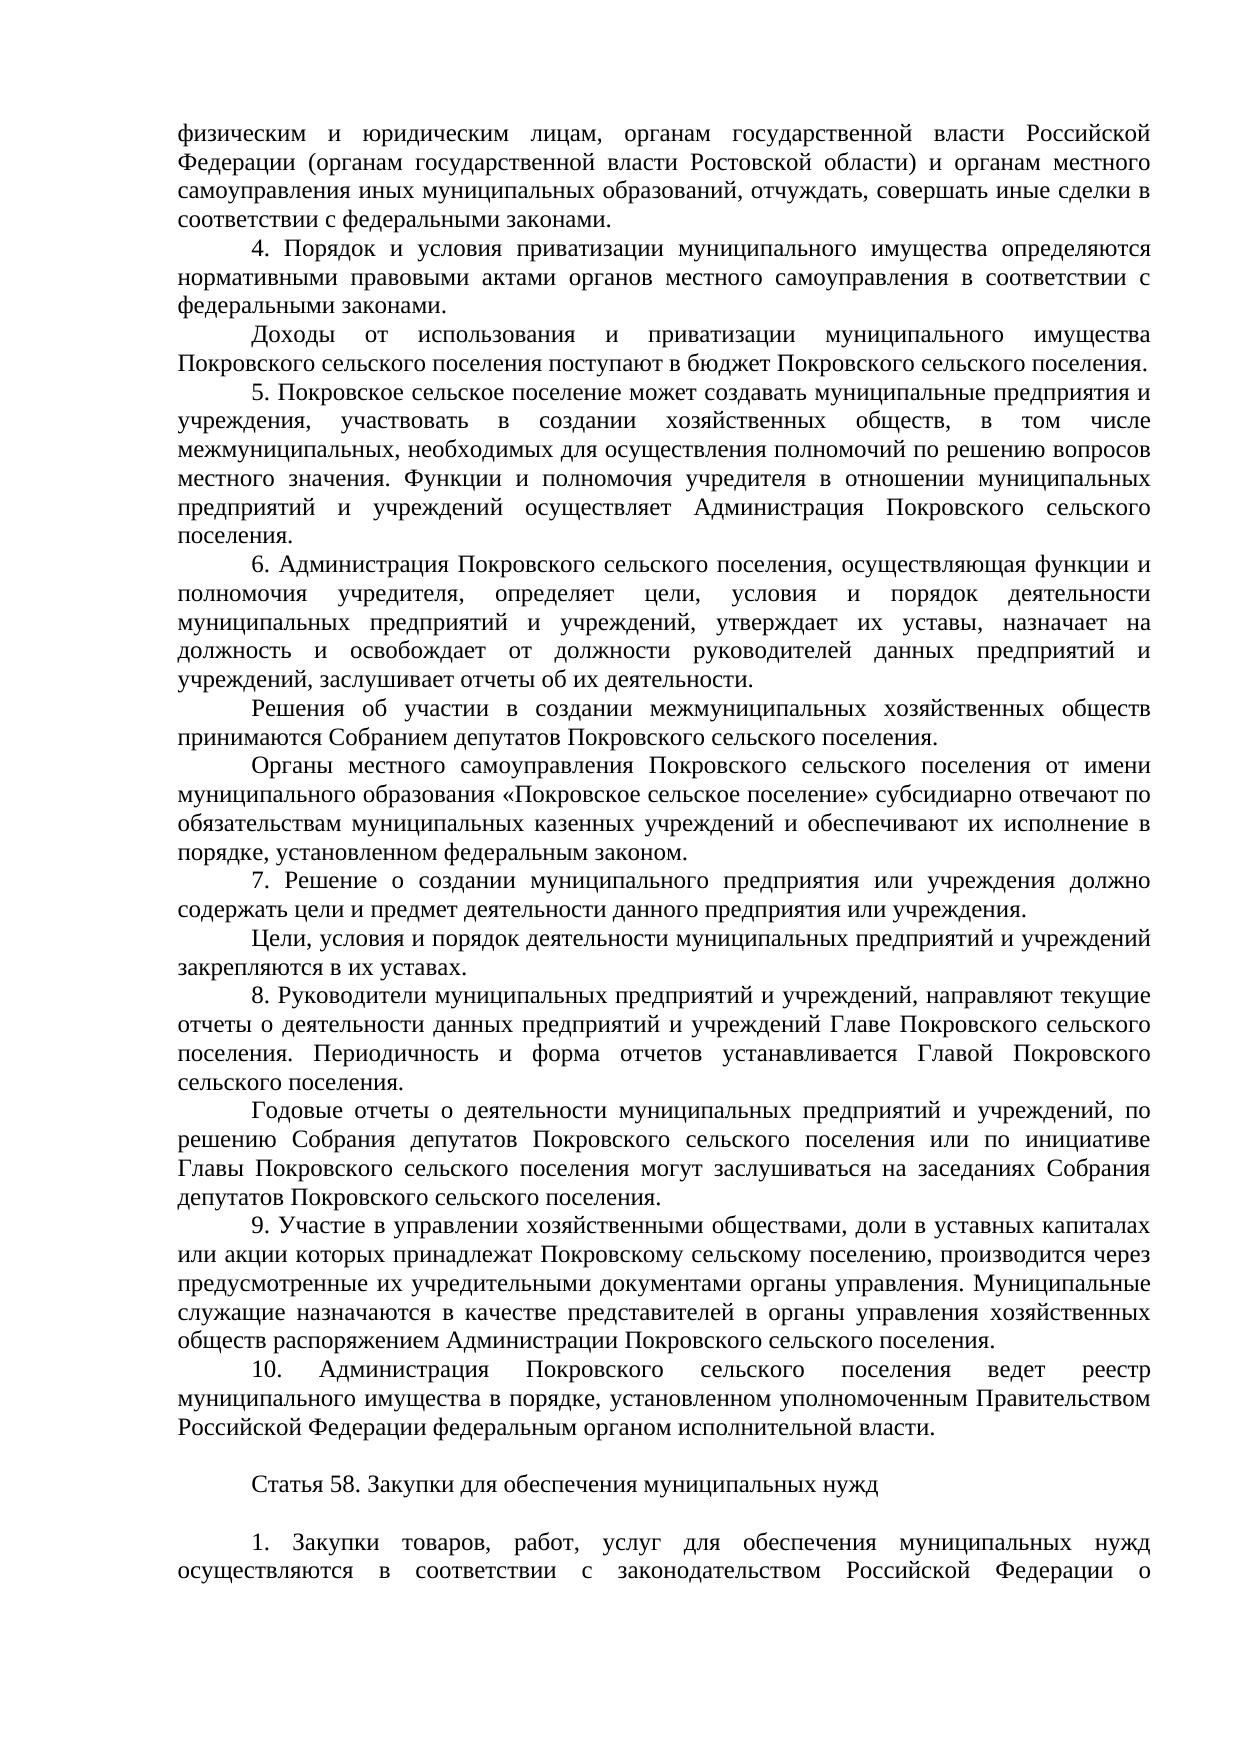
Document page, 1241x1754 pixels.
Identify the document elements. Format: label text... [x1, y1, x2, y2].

text Решения об участии в создании межмуниципальных хозяйственных обществ принимаются Собранием депутатов Покровского сельского поселения. [177, 693, 1152, 751]
text 7. Решение о создании муниципального предприятия или учреждения должно содержать цели и предмет деятельности данного предприятия или учреждения. [177, 866, 1152, 923]
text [177, 1527, 1152, 1584]
text Органы местного самоуправления Покровского сельского поселения от имени муниципального образования «Покровское сельское поселение» субсидиарно отвечают по обязательствам муниципальных казенных учреждений и обеспечивают их исполнение в порядке, установленном федеральным законом. [177, 751, 1152, 866]
text 8. Руководители муниципальных предприятий и учреждений, направляют текущие отчеты о деятельности данных предприятий и учреждений Главе Покровского сельского поселения. Периодичность и форма отчетов устанавливается Главой Покровского сельского поселения. [177, 981, 1152, 1096]
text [177, 118, 1152, 233]
text Статья 58. Закупки для обеспечения муниципальных нужд [177, 1469, 1152, 1498]
text 5. Покровское сельское поселение может создавать муниципальные предприятия и учреждения, участвовать в создании хозяйственных обществ, в том числе межмуниципальных, необходимых для осуществления полномочий по решению вопросов местного значения. Функции и полномочия учредителя в отношении муниципальных предприятий и учреждений осуществляет Администрация Покровского сельского поселения. [177, 377, 1152, 549]
text Цели, условия и порядок деятельности муниципальных предприятий и учреждений закрепляются в их уставах. [177, 923, 1152, 981]
text Доходы от использования и приватизации муниципального имущества Покровского сельского поселения поступают в бюджет Покровского сельского поселения. [177, 319, 1152, 377]
text 10. Администрация Покровского сельского поселения ведет реестр муниципального имущества в порядке, установленном уполномоченным Правительством Российской Федерации федеральным органом исполнительной власти. [177, 1354, 1152, 1441]
text 9. Участие в управлении хозяйственными обществами, доли в уставных капиталах или акции которых принадлежат Покровскому сельскому поселению, производится через предусмотренные их учредительными документами органы управления. Муниципальные служащие назначаются в качестве представителей в органы управления хозяйственных обществ распоряжением Администрации Покровского сельского поселения. [177, 1211, 1152, 1354]
text 6. Администрация Покровского сельского поселения, осуществляющая функции и полномочия учредителя, определяет цели, условия и порядок деятельности муниципальных предприятий и учреждений, утверждает их уставы, назначает на должность и освобождает от должности руководителей данных предприятий и учреждений, заслушивает отчеты об их деятельности. [177, 549, 1152, 693]
text Годовые отчеты о деятельности муниципальных предприятий и учреждений, по решению Собрания депутатов Покровского сельского поселения или по инициативе Главы Покровского сельского поселения могут заслушиваться на заседаниях Собрания депутатов Покровского сельского поселения. [177, 1096, 1152, 1211]
text 4. Порядок и условия приватизации муниципального имущества определяются нормативными правовыми актами органов местного самоуправления в соответствии с федеральными законами. [177, 233, 1152, 319]
